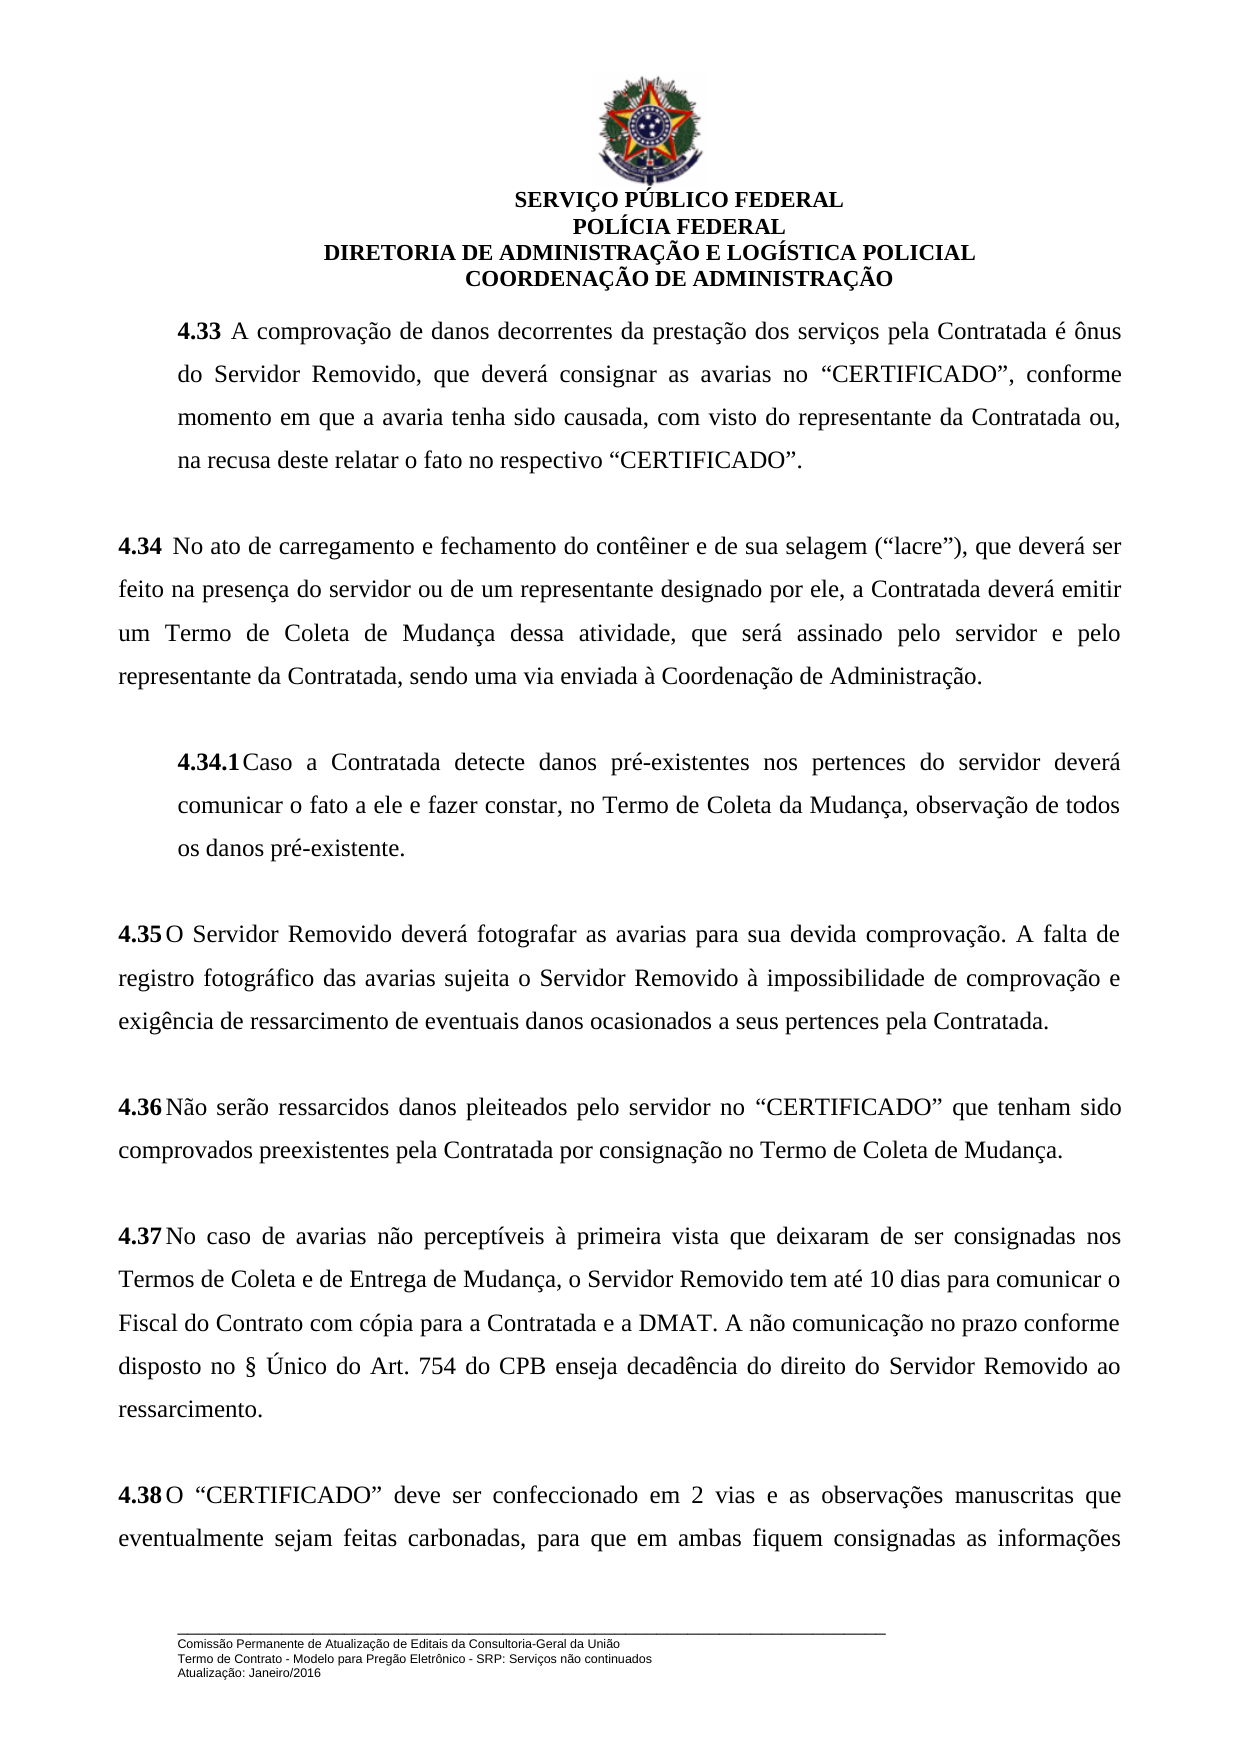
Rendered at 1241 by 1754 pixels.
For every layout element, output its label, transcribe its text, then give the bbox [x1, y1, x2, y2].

text 4.34.1 Caso a Contratada detecte danos pré-existentes nos pertences do servidor deverá comunicar o fato a ele e fazer constar, no Termo de Coleta da Mudança, observação de todos os danos pré-existente. [177, 747, 1122, 862]
text 4.33 A comprovação de danos decorrentes da prestação dos serviços pela Contratada é ônus do Servidor Removido, que deverá consignar as avarias no “CERTIFICADO”, conforme momento em que a avaria tenha sido causada, com visto do representante da Contratada ou, na recusa deste relatar o fato no respectivo “CERTIFICADO”. [177, 316, 1122, 474]
text 4.34 No ato de carregamento e fechamento do contêiner e de sua selagem (“lacre”), que deverá ser feito na presença do servidor ou de um representante designado por ele, a Contratada deverá emitir um Termo de Coleta de Mudança dessa atividade, que será assinado pelo servidor e pelo representante da Contratada, sendo uma via enviada à Coordenação de Administração. [118, 531, 1122, 689]
text 4.36 Não serão ressarcidos danos pleiteados pelo servidor no “CERTIFICADO” que tenham sido comprovados preexistentes pela Contratada por consignação no Termo de Coleta de Mudança. [118, 1092, 1122, 1164]
text 4.35 O Servidor Removido deverá fotografar as avarias para sua devida comprovação. A falta de registro fotográfico das avarias sujeita o Servidor Removido à impossibilidade de comprovação e exigência de ressarcimento de eventuais danos ocasionados a seus pertences pela Contratada. [118, 919, 1122, 1034]
text 4.37 No caso de avarias não perceptíveis à primeira vista que deixaram de ser consignadas nos Termos de Coleta e de Entrega de Mudança, o Servidor Removido tem até 10 dias para comunicar o Fiscal do Contrato com cópia para a Contratada e a DMAT. A não comunicação no prazo conforme disposto no § Único do Art. 754 do CPB enseja decadência do direito do Servidor Removido ao ressarcimento. [118, 1221, 1122, 1423]
